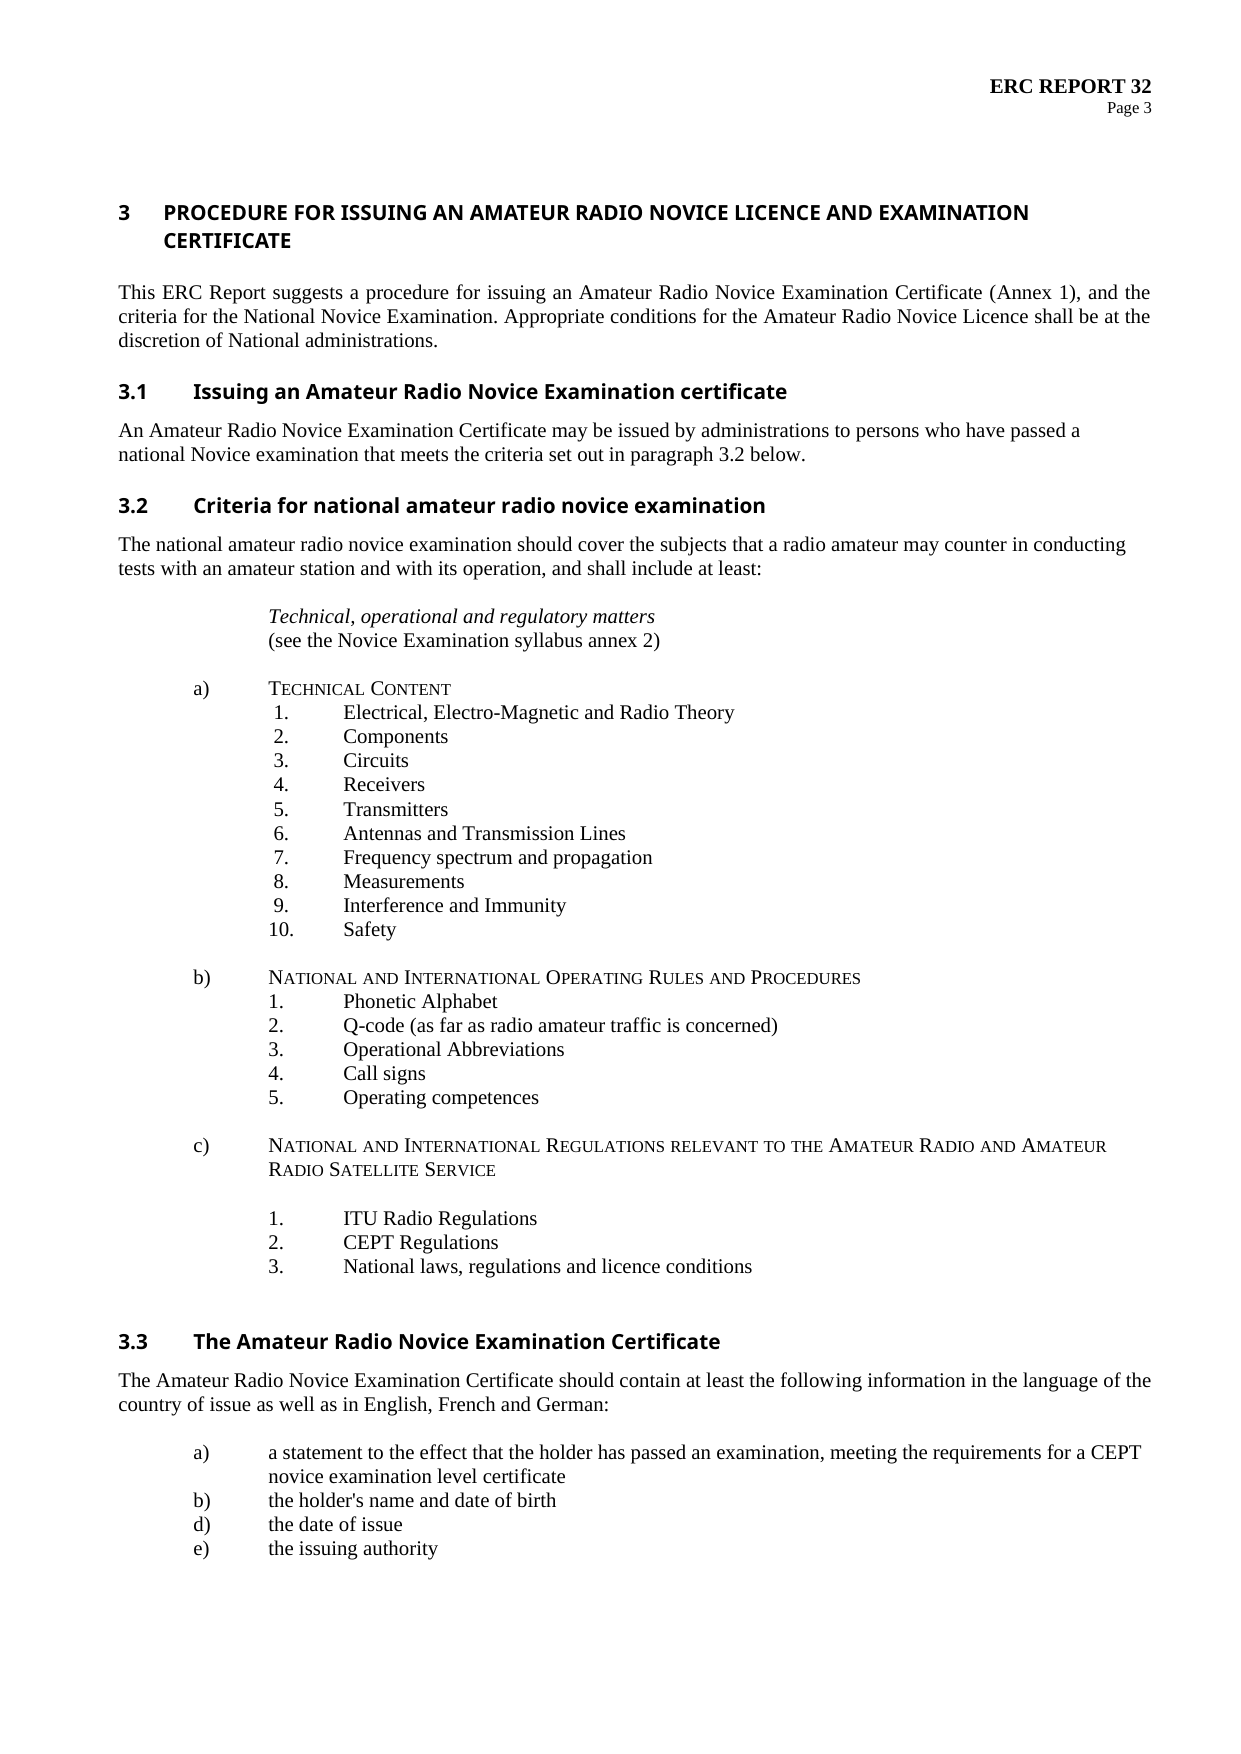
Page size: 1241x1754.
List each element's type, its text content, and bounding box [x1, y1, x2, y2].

subtitle 3.3 The Amateur Radio Novice Examination Certificate [118, 1327, 1152, 1355]
text a) a statement to the effect that the holder has passed an examination, meeting the requirements for a CEPT novice examination level certificate [193, 1440, 1152, 1488]
text Technical, operational and regulatory matters [193, 604, 1152, 628]
text b) the holder's name and date of birth [193, 1488, 1152, 1512]
text 1. ITU Radio Regulations [268, 1206, 1152, 1229]
text 7. Frequency spectrum and propagation [193, 844, 1152, 869]
subtitle PROCEDURE FOR ISSUING AN AMATEUR RADIO NOVICE LICENCE AND EXAMINATION CERTIFICATE [118, 198, 1152, 254]
text 1. Electrical, Electro-Magnetic and Radio Theory [268, 700, 1152, 724]
text 2. Components [193, 724, 1152, 748]
text 8. Measurements [193, 869, 1152, 893]
text 6. Antennas and Transmission Lines [193, 821, 1152, 844]
text b) National and International Operating Rules and Procedures [193, 965, 1152, 989]
text 5. Transmitters [193, 796, 1152, 821]
subtitle 3.1 Issuing an Amateur Radio Novice Examination certificate [118, 377, 1152, 405]
text The national amateur radio novice examination should cover the subjects that a radio amateur may counter in conducting tests with an amateur station and with its operation, and shall include at least: [118, 532, 1152, 580]
text (see the Novice Examination syllabus annex 2) [268, 628, 1152, 652]
subtitle 3.2 Criteria for national amateur radio novice examination [118, 491, 1152, 519]
text 4. Call signs [268, 1061, 1152, 1085]
text 2. CEPT Regulations [268, 1229, 1152, 1254]
text An Amateur Radio Novice Examination Certificate may be issued by administrations to persons who have passed a national Novice examination that meets the criteria set out in paragraph 3.2 below. [118, 418, 1152, 466]
text 4. Receivers [193, 772, 1152, 796]
text This ERC Report suggests a procedure for issuing an Amateur Radio Novice Examination Certificate (Annex 1), and the criteria for the National Novice Examination. Appropriate conditions for the Amateur Radio Novice Licence shall be at the discretion of National administrations. [118, 279, 1152, 352]
text e) the issuing authority [193, 1536, 1152, 1560]
text 1. Phonetic Alphabet [268, 989, 1152, 1013]
text 5. Operating competences [268, 1085, 1152, 1109]
text The Amateur Radio Novice Examination Certificate should contain at least the following information in the language of the country of issue as well as in English, French and German: [118, 1368, 1152, 1416]
text a) Technical Content [193, 676, 1152, 700]
text 3. Operational Abbreviations [268, 1037, 1152, 1061]
text 3. Circuits [268, 748, 1152, 772]
text d) the date of issue [193, 1512, 1152, 1536]
text 3. National laws, regulations and licence conditions [268, 1254, 1152, 1278]
text 2. Q-code (as far as radio amateur traffic is concerned) [268, 1013, 1152, 1037]
text 9. Interference and Immunity [193, 893, 1152, 917]
text c) National and International Regulations relevant to the Amateur Radio and Amateur Radio Satellite Service [193, 1133, 1152, 1181]
text 10. Safety [268, 917, 1152, 941]
